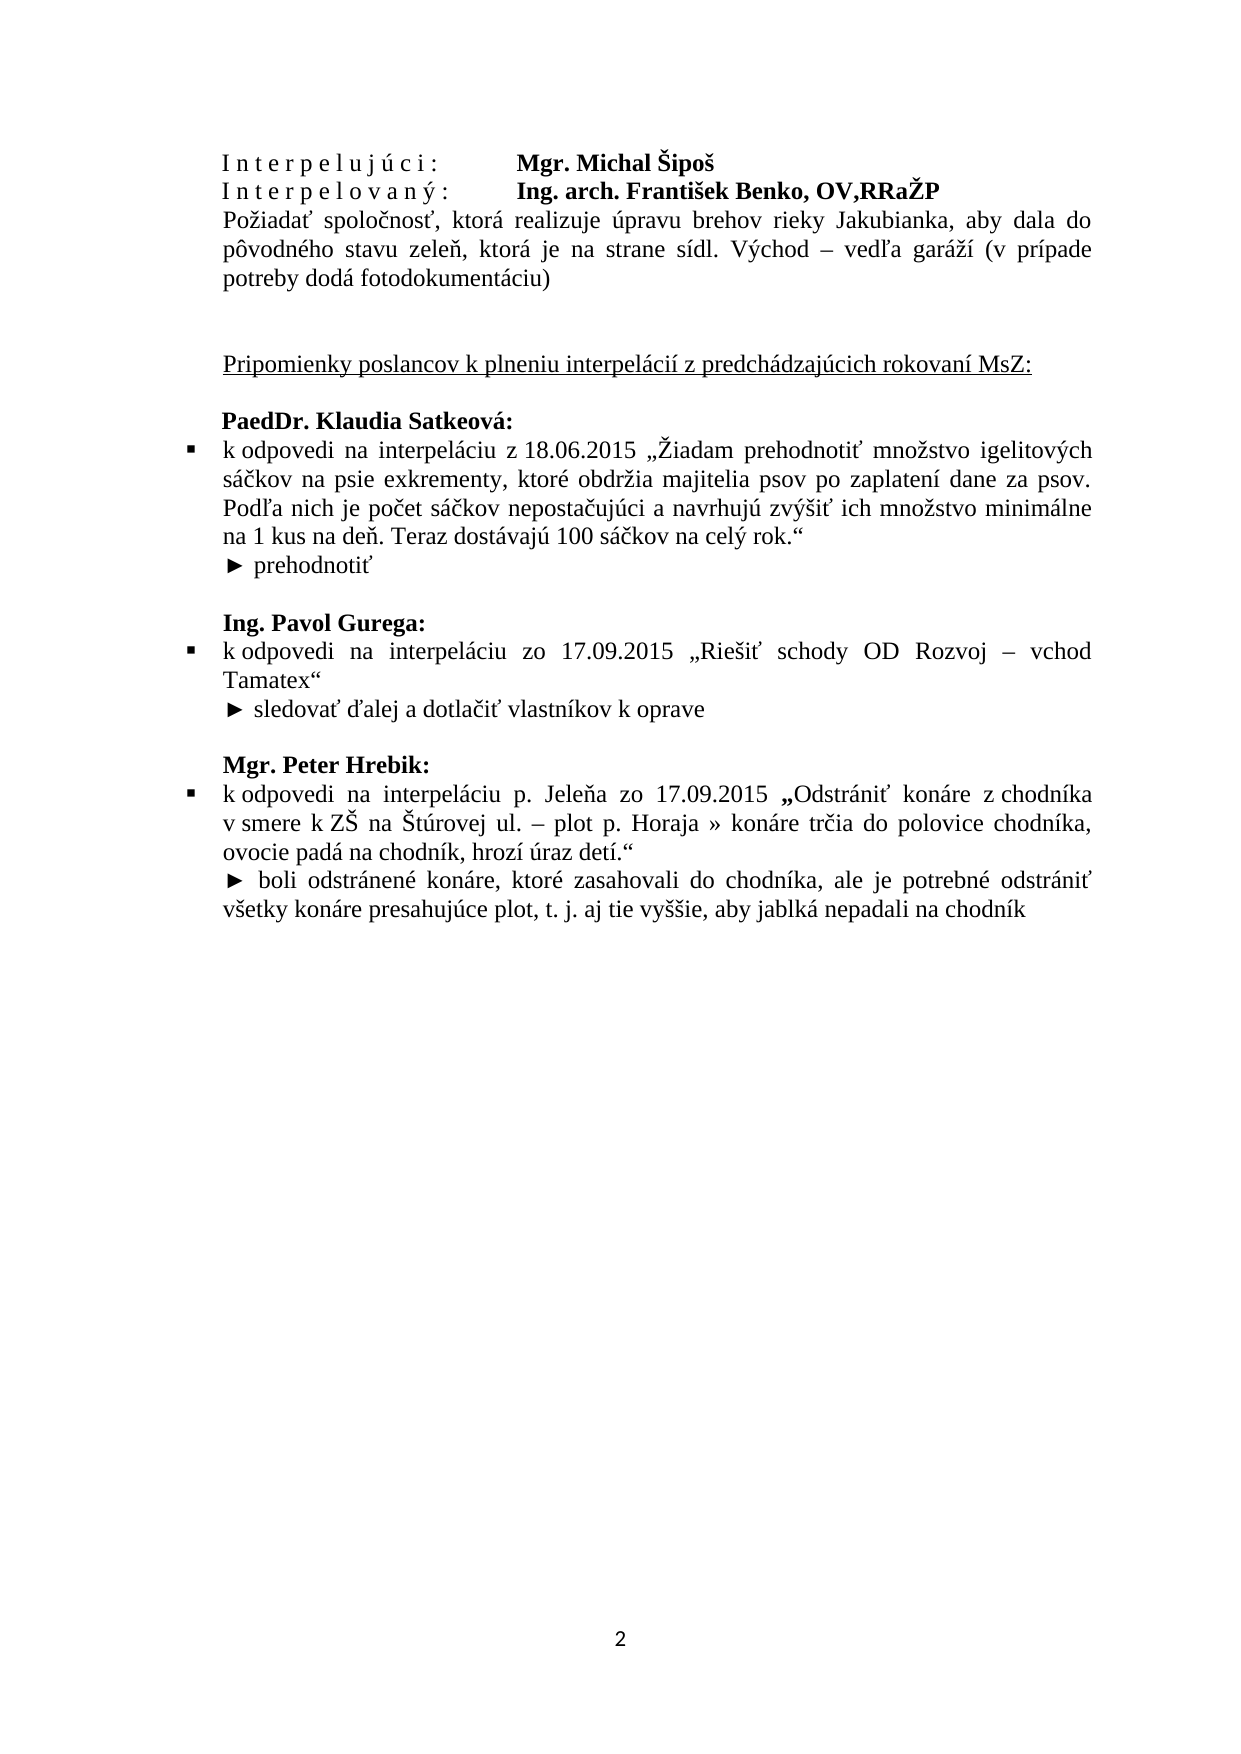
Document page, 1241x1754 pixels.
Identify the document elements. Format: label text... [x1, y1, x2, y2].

text I n t e r p e l u j ú c i : Mgr. Michal Šipoš [148, 148, 1093, 176]
list ► boli odstránené konáre, ktoré zasahovali do chodníka, ale je potrebné odstrániť všetky konáre presahujúce plot, t. j. aj tie vyššie, aby jablká nepadali na chodník [223, 866, 1093, 923]
list k odpovedi na interpeláciu z 18.06.2015 „Žiadam prehodnotiť množstvo igelitových sáčkov na psie exkrementy, ktoré obdržia majitelia psov po zaplatení dane za psov. Podľa nich je počet sáčkov nepostačujúci a navrhujú zvýšiť ich množstvo minimálne na 1 kus na deň. Teraz dostávajú 100 sáčkov na celý rok.“ [185, 435, 1093, 550]
text Mgr. Peter Hrebik: [148, 751, 1093, 779]
list k odpovedi na interpeláciu p. Jeleňa zo 17.09.2015 „Odstrániť konáre z chodníka v smere k ZŠ na Štúrovej ul. – plot p. Horaja » konáre trčia do polovice chodníka, ovocie padá na chodník, hrozí úraz detí.“ [185, 779, 1093, 866]
text Ing. Pavol Gurega: [223, 608, 1093, 636]
list ► prehodnotiť [223, 550, 1093, 579]
list Požiadať spoločnosť, ktorá realizuje úpravu brehov rieky Jakubianka, aby dala do pôvodného stavu zeleň, ktorá je na strane sídl. Východ – vedľa garáží (v prípade potreby dodá fotodokumentáciu) [223, 205, 1093, 291]
list k odpovedi na interpeláciu zo 17.09.2015 „Riešiť schody OD Rozvoj – vchod Tamatex“ [185, 636, 1093, 694]
list ► sledovať ďalej a dotlačiť vlastníkov k oprave [223, 694, 1093, 723]
text I n t e r p e l o v a n ý : Ing. arch. František Benko, OV,RRaŽP [148, 176, 1093, 205]
text PaedDr. Klaudia Satkeová: [148, 406, 1093, 435]
list Pripomienky poslancov k plneniu interpelácií z predchádzajúcich rokovaní MsZ: [223, 349, 1093, 378]
